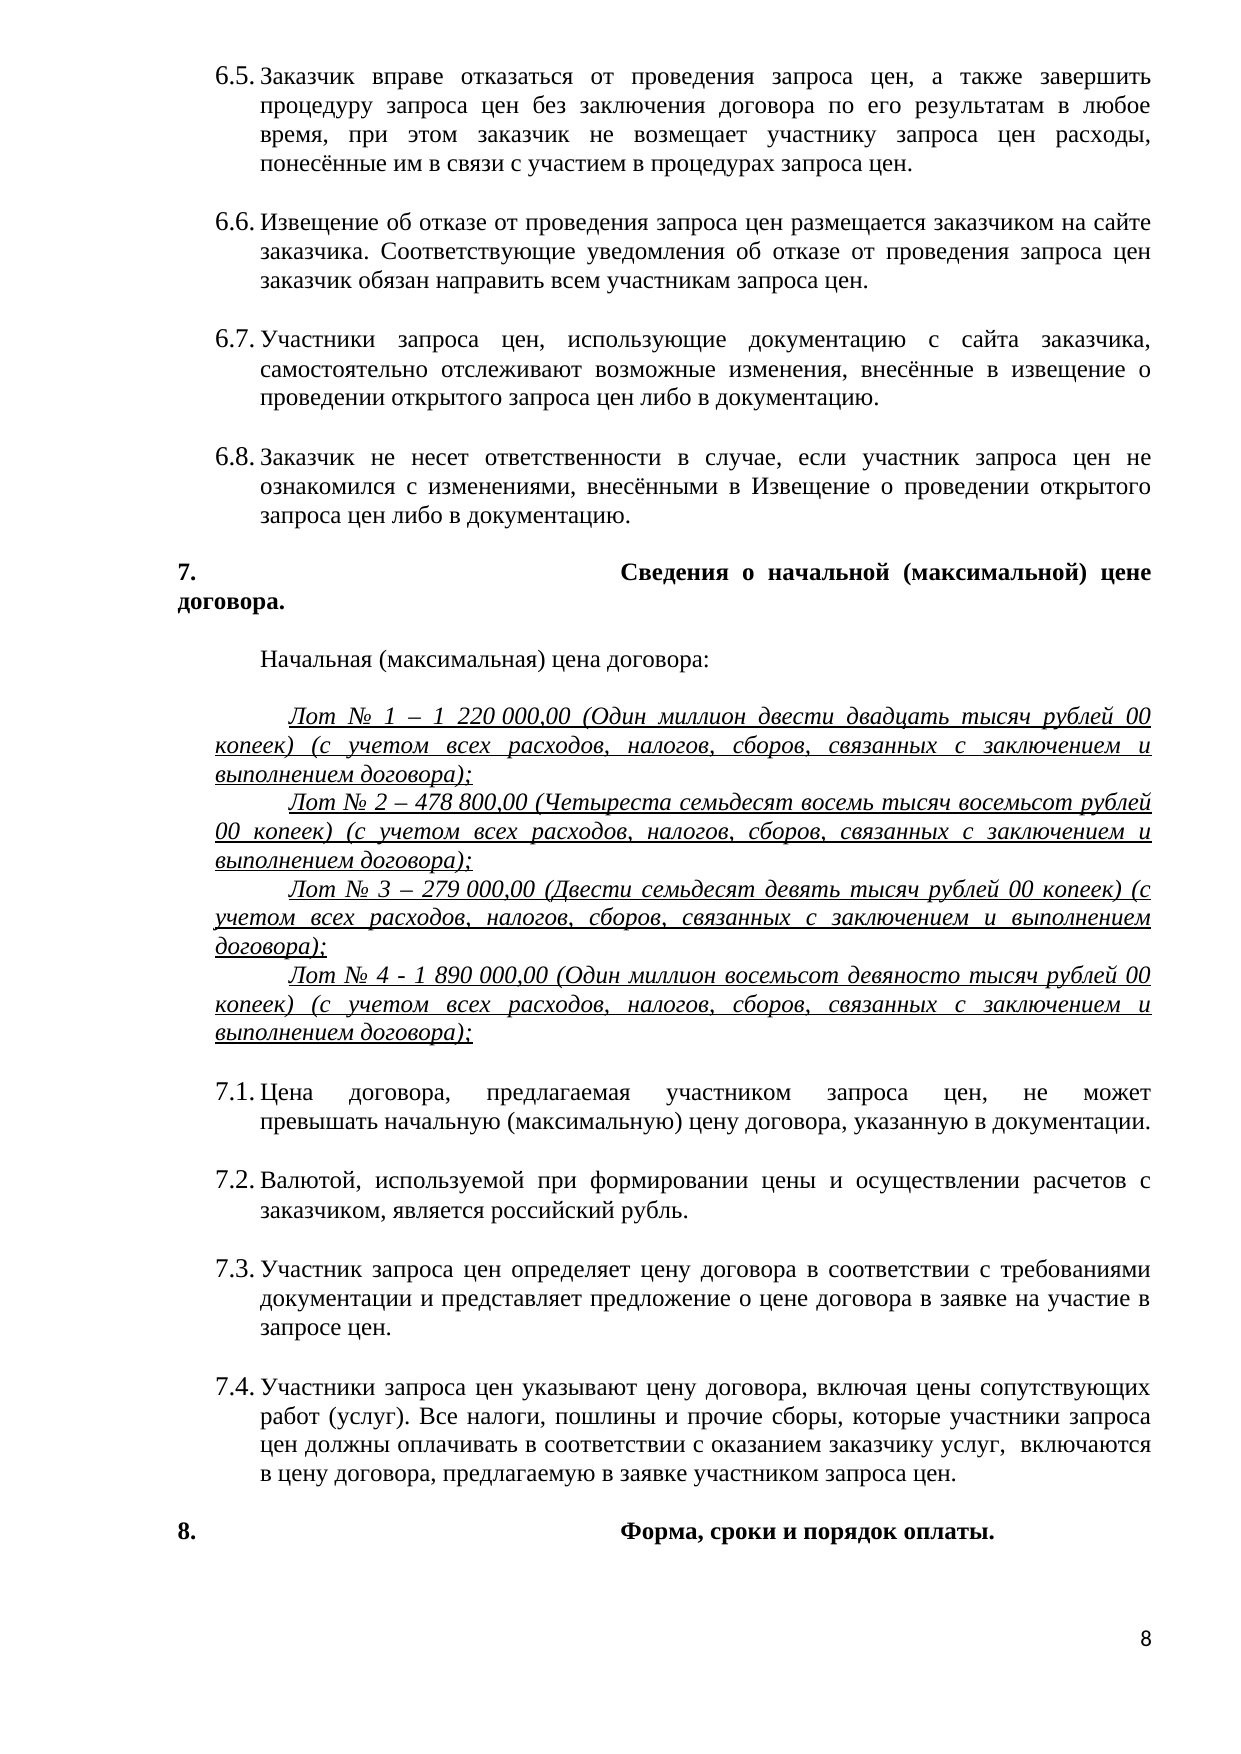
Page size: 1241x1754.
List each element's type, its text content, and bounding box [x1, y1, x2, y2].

list Участники запроса цен указывают цену договора, включая цены сопутствующих работ (услуг). Все налоги, пошлины и прочие сборы, которые участники запроса цен должны оплачивать в соответствии с оказанием заказчику услуг, включаются в цену договора, предлагаемую в заявке участником запроса цен. [215, 1369, 1152, 1487]
list Сведения о начальной (максимальной) цене договора. [177, 557, 1152, 615]
list Лот № 4 - 1 890 000,00 (Один миллион восемьсот девяносто тысяч рублей 00 копеек) (с учетом всех расходов, налогов, сборов, связанных с заключением и выполнением договора); [215, 1015, 1152, 1046]
list Начальная (максимальная) цена договора: [260, 644, 1152, 672]
list Извещение об отказе от проведения запроса цен размещается заказчиком на сайте заказчика. Соответствующие уведомления об отказе от проведения запроса цен заказчик обязан направить всем участникам запроса цен. [215, 205, 1152, 294]
list Форма, сроки и порядок оплаты. [177, 1516, 1152, 1544]
list Участник запроса цен определяет цену договора в соответствии с требованиями документации и представляет предложение о цене договора в заявке на участие в запросе цен. [215, 1252, 1152, 1341]
list Участники запроса цен, использующие документацию с сайта заказчика, самостоятельно отслеживают возможные изменения, внесённые в извещение о проведении открытого запроса цен либо в документацию. [215, 323, 1152, 411]
list Лот № 3 – 279 000,00 (Двести семьдесят девять тысяч рублей 00 копеек) (с учетом всех расходов, налогов, сборов, связанных с заключением и выполнением договора); [215, 874, 1152, 960]
list Лот № 2 – 478 800,00 (Четыреста семьдесят восемь тысяч восемьсот рублей 00 копеек) (с учетом всех расходов, налогов, сборов, связанных с заключением и выполнением договора); [215, 787, 1152, 841]
list Валютой, используемой при формировании цены и осуществлении расчетов с заказчиком, является российский рубль. [215, 1163, 1152, 1223]
list Цена договора, предлагаемая участником запроса цен, не может превышать начальную (максимальную) цену договора, указанную в документации. [215, 1075, 1152, 1135]
list Лот № 2 – 478 800,00 (Четыреста семьдесят восемь тысяч восемьсот рублей 00 копеек) (с учетом всех расходов, налогов, сборов, связанных с заключением и выполнением договора); [215, 843, 1152, 874]
list Заказчик вправе отказаться от проведения запроса цен, а также завершить процедуру запроса цен без заключения договора по его результатам в любое время, при этом заказчик не возмещает участнику запроса цен расходы, понесённые им в связи с участием в процедурах запроса цен. [215, 59, 1152, 176]
list Лот № 1 – 1 220 000,00 (Один миллион двести двадцать тысяч рублей 00 копеек) (с учетом всех расходов, налогов, сборов, связанных с заключением и выполнением договора); [215, 701, 1152, 755]
list Лот № 4 - 1 890 000,00 (Один миллион восемьсот девяносто тысяч рублей 00 копеек) (с учетом всех расходов, налогов, сборов, связанных с заключением и выполнением договора); [215, 960, 1152, 1014]
list Лот № 1 – 1 220 000,00 (Один миллион двести двадцать тысяч рублей 00 копеек) (с учетом всех расходов, налогов, сборов, связанных с заключением и выполнением договора); [215, 756, 1152, 787]
list Заказчик не несет ответственности в случае, если участник запроса цен не ознакомился с изменениями, внесёнными в Извещение о проведении открытого запроса цен либо в документацию. [215, 440, 1152, 529]
